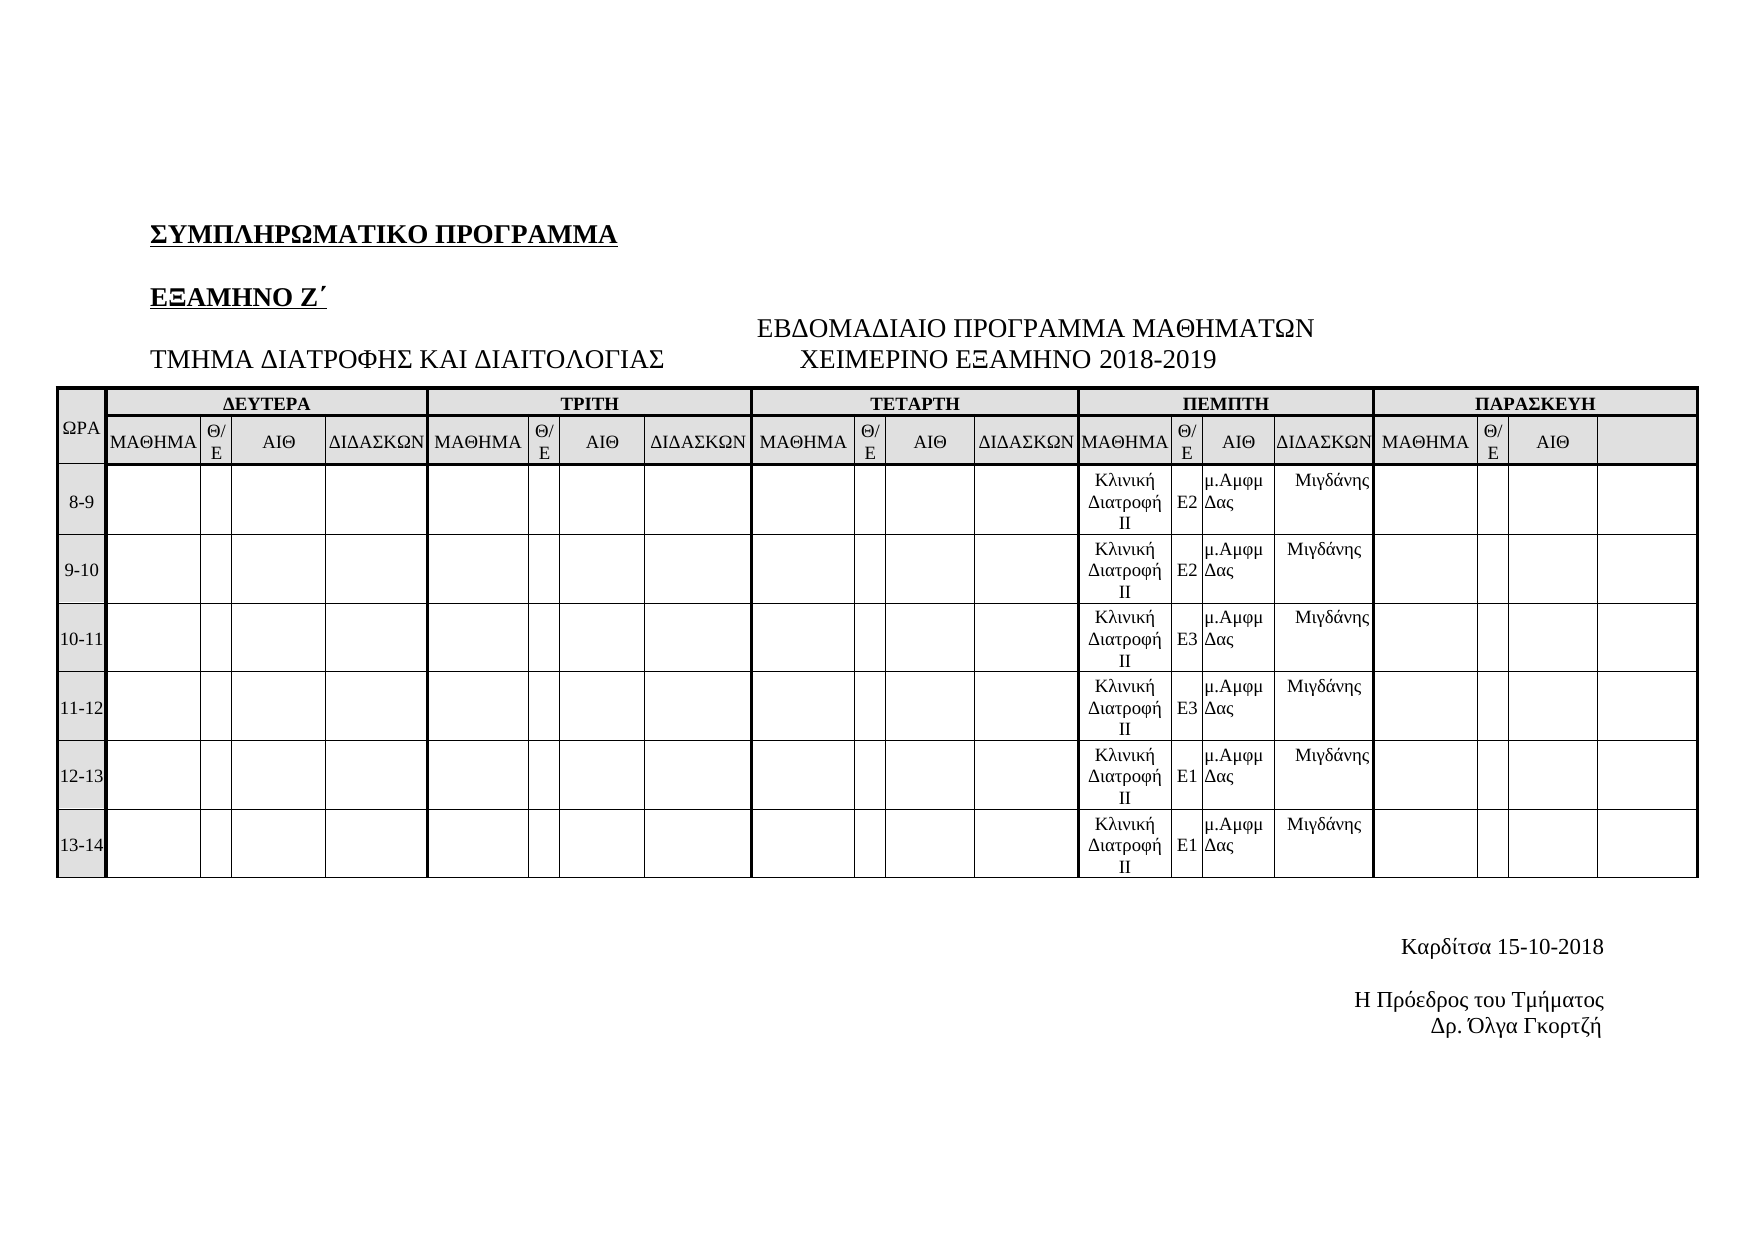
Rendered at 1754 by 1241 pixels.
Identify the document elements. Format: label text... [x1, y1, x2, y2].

table_cell ΔΙΔΑΣΚΩΝ [326, 417, 426, 463]
table_cell Ε3 [1172, 604, 1202, 671]
table_cell [1598, 535, 1696, 602]
table_cell [326, 604, 426, 671]
table_cell [232, 466, 325, 534]
table_cell [1598, 741, 1696, 808]
table_cell Μιγδάνης [1275, 604, 1372, 671]
text ΕΒΔΟΜΑΔΙΑΙΟ ΠΡΟΓΡΑΜΜΑ ΜΑΘΗΜΑΤΩΝ [150, 312, 1604, 343]
table_cell [1478, 810, 1508, 877]
table_cell [855, 741, 885, 808]
table_cell [429, 535, 528, 602]
table_cell [645, 466, 750, 534]
table_cell [326, 535, 426, 602]
table_cell [560, 810, 644, 877]
text Η Πρόεδρος του Τμήματος [150, 986, 1604, 1012]
table_cell [753, 810, 854, 877]
table_cell [201, 672, 231, 740]
table_cell ΑΙΘ [886, 417, 974, 463]
table_cell 9-10 [59, 535, 104, 602]
table_cell [108, 741, 200, 808]
table_cell ΜΑΘΗΜΑ [108, 417, 200, 463]
table_cell [1478, 672, 1508, 740]
table_cell Μιγδάνης [1275, 466, 1372, 534]
table_cell [645, 604, 750, 671]
table_cell μ.Αμφμ Δας [1203, 466, 1274, 534]
table_cell [529, 535, 559, 602]
table_cell Κλινική Διατροφή ΙΙ [1080, 604, 1171, 671]
table_cell Ε1 [1172, 810, 1202, 877]
table_cell Κλινική Διατροφή ΙΙ [1080, 466, 1171, 534]
table_cell [429, 466, 528, 534]
table_cell [855, 672, 885, 740]
table_cell [232, 741, 325, 808]
table_cell [1509, 741, 1597, 808]
table_cell μ.Αμφμ Δας [1203, 672, 1274, 740]
table_cell [1509, 535, 1597, 602]
table_cell ΔΙΔΑΣΚΩΝ [1275, 417, 1372, 463]
table_cell [529, 741, 559, 808]
table_cell [326, 672, 426, 740]
table_cell μ.Αμφμ Δας [1203, 604, 1274, 671]
table_cell [326, 810, 426, 877]
table_header ΔΕΥΤΕΡΑ [108, 390, 426, 414]
table_cell [886, 604, 974, 671]
table_cell [1478, 604, 1508, 671]
table_cell μ.Αμφμ Δας [1203, 535, 1274, 602]
table_cell Μιγδάνης [1275, 810, 1372, 877]
table_cell ΜΑΘΗΜΑ [753, 417, 854, 463]
table_cell [855, 604, 885, 671]
table_cell [1598, 810, 1696, 877]
table_cell [1509, 604, 1597, 671]
text Καρδίτσα 15-10-2018 [150, 933, 1604, 960]
table_cell [529, 672, 559, 740]
text Δρ. Όλγα Γκορτζή [150, 1012, 1604, 1039]
table_cell Μιγδάνης [1275, 535, 1372, 602]
table_cell Κλινική Διατροφή ΙΙ [1080, 810, 1171, 877]
table_cell Θ/Ε [855, 417, 885, 463]
table_cell [753, 672, 854, 740]
table_cell [886, 741, 974, 808]
table_cell [855, 466, 885, 534]
table_cell [232, 604, 325, 671]
table_cell [1375, 810, 1477, 877]
table_cell [975, 741, 1077, 808]
table_cell ΑΙΘ [560, 417, 644, 463]
table_cell [232, 672, 325, 740]
table_cell [1478, 741, 1508, 808]
table_cell [1509, 672, 1597, 740]
table_header ΤΡΙΤΗ [429, 390, 750, 414]
table_cell Ε2 [1172, 535, 1202, 602]
table_cell ΜΑΘΗΜΑ [1375, 417, 1477, 463]
table_cell [886, 810, 974, 877]
table_cell [1598, 417, 1696, 463]
table_cell [560, 741, 644, 808]
table_cell [1375, 604, 1477, 671]
table_cell [560, 604, 644, 671]
table_cell 11-12 [59, 672, 104, 740]
table_cell [429, 810, 528, 877]
table_cell ΜΑΘΗΜΑ [429, 417, 528, 463]
table_cell [1375, 741, 1477, 808]
table_cell Μιγδάνης [1275, 672, 1372, 740]
table_cell 10-11 [59, 604, 104, 671]
table_cell Θ/Ε [529, 417, 559, 463]
table_cell ΑΙΘ [232, 417, 325, 463]
table_cell ΑΙΘ [1509, 417, 1597, 463]
table_cell 12-13 [59, 741, 104, 808]
table_cell [1478, 535, 1508, 602]
table_cell Κλινική Διατροφή ΙΙ [1080, 672, 1171, 740]
table_cell [429, 672, 528, 740]
table_cell [429, 604, 528, 671]
table_cell [975, 810, 1077, 877]
table_cell [886, 672, 974, 740]
table_cell [201, 466, 231, 534]
table_cell [529, 810, 559, 877]
table_cell [753, 466, 854, 534]
table_cell [1478, 466, 1508, 534]
table_cell [108, 466, 200, 534]
table_header ΩΡΑ [59, 390, 104, 463]
table_cell μ.Αμφμ Δας [1203, 810, 1274, 877]
table_cell ΔΙΔΑΣΚΩΝ [645, 417, 750, 463]
table_cell Ε1 [1172, 741, 1202, 808]
table_cell [753, 535, 854, 602]
table_cell [108, 810, 200, 877]
table_cell [975, 672, 1077, 740]
table_cell [560, 466, 644, 534]
table_cell ΑΙΘ [1203, 417, 1274, 463]
table_cell [753, 741, 854, 808]
table_cell Κλινική Διατροφή ΙΙ [1080, 535, 1171, 602]
table_cell [645, 672, 750, 740]
table_cell Ε2 [1172, 466, 1202, 534]
table_cell [1509, 810, 1597, 877]
table_cell [529, 604, 559, 671]
table_cell [886, 466, 974, 534]
table_cell [645, 810, 750, 877]
table_cell [645, 741, 750, 808]
table_cell [1598, 604, 1696, 671]
table_header ΠΕΜΠΤΗ [1080, 390, 1372, 414]
table_cell [108, 672, 200, 740]
table_cell [886, 535, 974, 602]
table_cell ΔΙΔΑΣΚΩΝ [975, 417, 1077, 463]
table_cell [201, 741, 231, 808]
table_cell [326, 741, 426, 808]
text ΤΜΗΜΑ ΔΙΑΤΡΟΦΗΣ ΚΑΙ ΔΙΑΙΤΟΛΟΓΙΑΣ ΧΕΙΜΕΡΙΝΟ ΕΞΑΜΗΝΟ 2018-2019 [150, 343, 1604, 374]
table_cell Θ/Ε [201, 417, 231, 463]
table_cell [975, 535, 1077, 602]
table_cell [232, 810, 325, 877]
table_cell μ.Αμφμ Δας [1203, 741, 1274, 808]
table_cell [1375, 466, 1477, 534]
table_header ΠΑΡΑΣΚΕΥΗ [1375, 390, 1696, 414]
table_cell [1509, 466, 1597, 534]
table_cell 13-14 [59, 810, 104, 877]
text ΣΥΜΠΛΗΡΩΜΑΤΙΚΟ ΠΡΟΓΡΑΜΜΑ [150, 219, 1604, 250]
table_cell [1598, 672, 1696, 740]
table_cell [326, 466, 426, 534]
table_cell [753, 604, 854, 671]
table_header ΤΕΤΑΡΤΗ [753, 390, 1077, 414]
table_cell [108, 535, 200, 602]
table_cell ΜΑΘΗΜΑ [1080, 417, 1171, 463]
table_cell [529, 466, 559, 534]
text ΕΞΑΜΗΝΟ Ζ΄ [150, 250, 1604, 312]
table_cell [975, 466, 1077, 534]
table_cell [560, 535, 644, 602]
table_cell Κλινική Διατροφή ΙΙ [1080, 741, 1171, 808]
table_cell [1598, 466, 1696, 534]
table_cell [1375, 672, 1477, 740]
table_cell [855, 810, 885, 877]
table_cell [975, 604, 1077, 671]
table_cell [1375, 535, 1477, 602]
table_cell Θ/Ε [1172, 417, 1202, 463]
table_cell [645, 535, 750, 602]
table_cell [201, 535, 231, 602]
table_cell Μιγδάνης [1275, 741, 1372, 808]
table_cell [855, 535, 885, 602]
table_cell [560, 672, 644, 740]
table_cell 8-9 [59, 464, 104, 534]
table_cell [201, 604, 231, 671]
table_cell Ε3 [1172, 672, 1202, 740]
table_cell [232, 535, 325, 602]
table_cell Θ/Ε [1478, 417, 1508, 463]
table_cell [429, 741, 528, 808]
table_cell [108, 604, 200, 671]
table_cell [201, 810, 231, 877]
